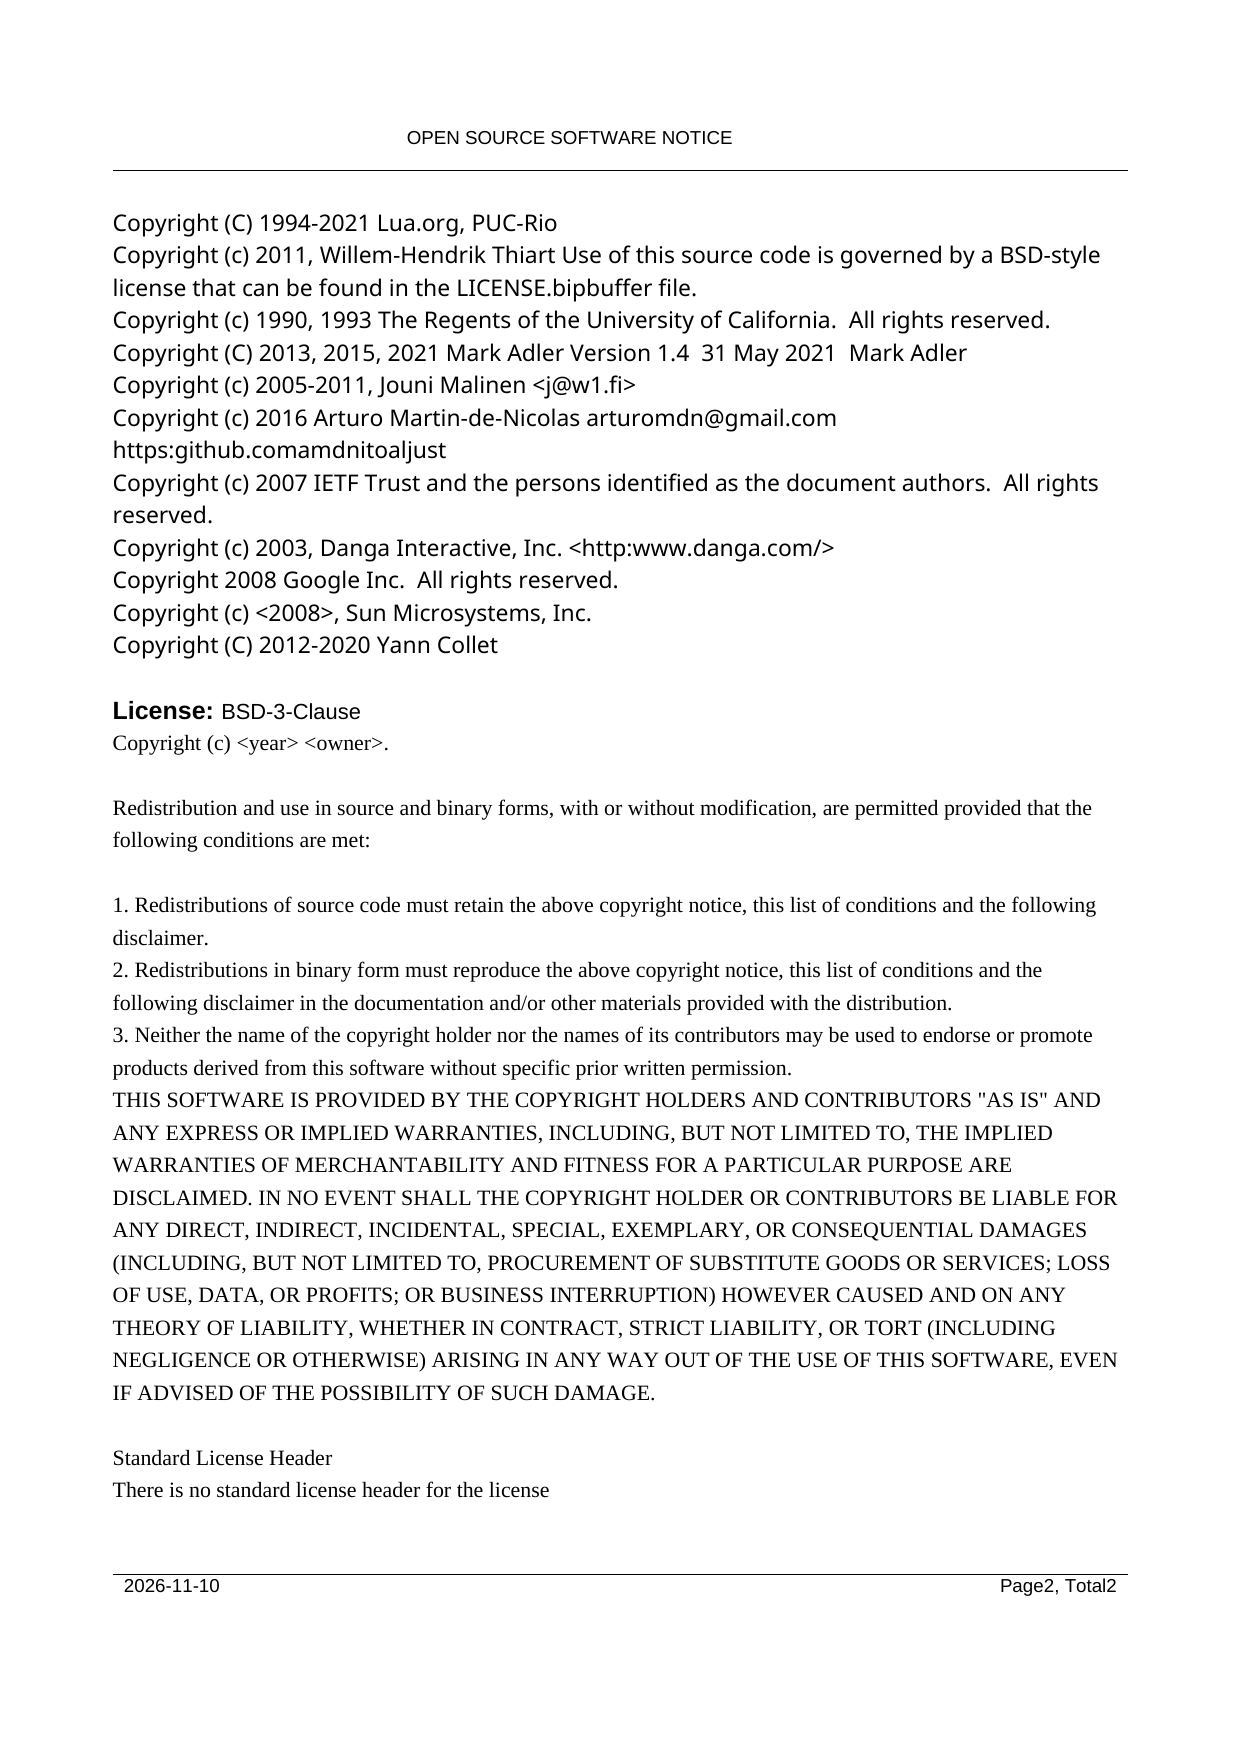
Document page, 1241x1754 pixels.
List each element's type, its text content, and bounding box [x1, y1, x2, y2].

text License: BSD-3-Clause [112, 694, 1128, 726]
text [112, 206, 1128, 694]
text Copyright (c) <year> <owner>. Redistribution and use in source and binary forms, with or without modification, are permitted provided that the following conditions are met: 1. Redistributions of source code must retain the above copyright notice, this list of conditions and the following disclaimer. 2. Redistributions in binary form must reproduce the above copyright notice, this list of conditions and the following disclaimer in the documentation and/or other materials provided with the distribution. 3. Neither the name of the copyright holder nor the names of its contributors may be used to endorse or promote products derived from this software without specific prior written permission. THIS SOFTWARE IS PROVIDED BY THE COPYRIGHT HOLDERS AND CONTRIBUTORS "AS IS" AND ANY EXPRESS OR IMPLIED WARRANTIES, INCLUDING, BUT NOT LIMITED TO, THE IMPLIED WARRANTIES OF MERCHANTABILITY AND FITNESS FOR A PARTICULAR PURPOSE ARE DISCLAIMED. IN NO EVENT SHALL THE COPYRIGHT HOLDER OR CONTRIBUTORS BE LIABLE FOR ANY DIRECT, INDIRECT, INCIDENTAL, SPECIAL, EXEMPLARY, OR CONSEQUENTIAL DAMAGES (INCLUDING, BUT NOT LIMITED TO, PROCUREMENT OF SUBSTITUTE GOODS OR SERVICES; LOSS OF USE, DATA, OR PROFITS; OR BUSINESS INTERRUPTION) HOWEVER CAUSED AND ON ANY THEORY OF LIABILITY, WHETHER IN CONTRACT, STRICT LIABILITY, OR TORT (INCLUDING NEGLIGENCE OR OTHERWISE) ARISING IN ANY WAY OUT OF THE USE OF THIS SOFTWARE, EVEN IF ADVISED OF THE POSSIBILITY OF SUCH DAMAGE. Standard License Header There is no standard license header for the license [112, 726, 1128, 1506]
